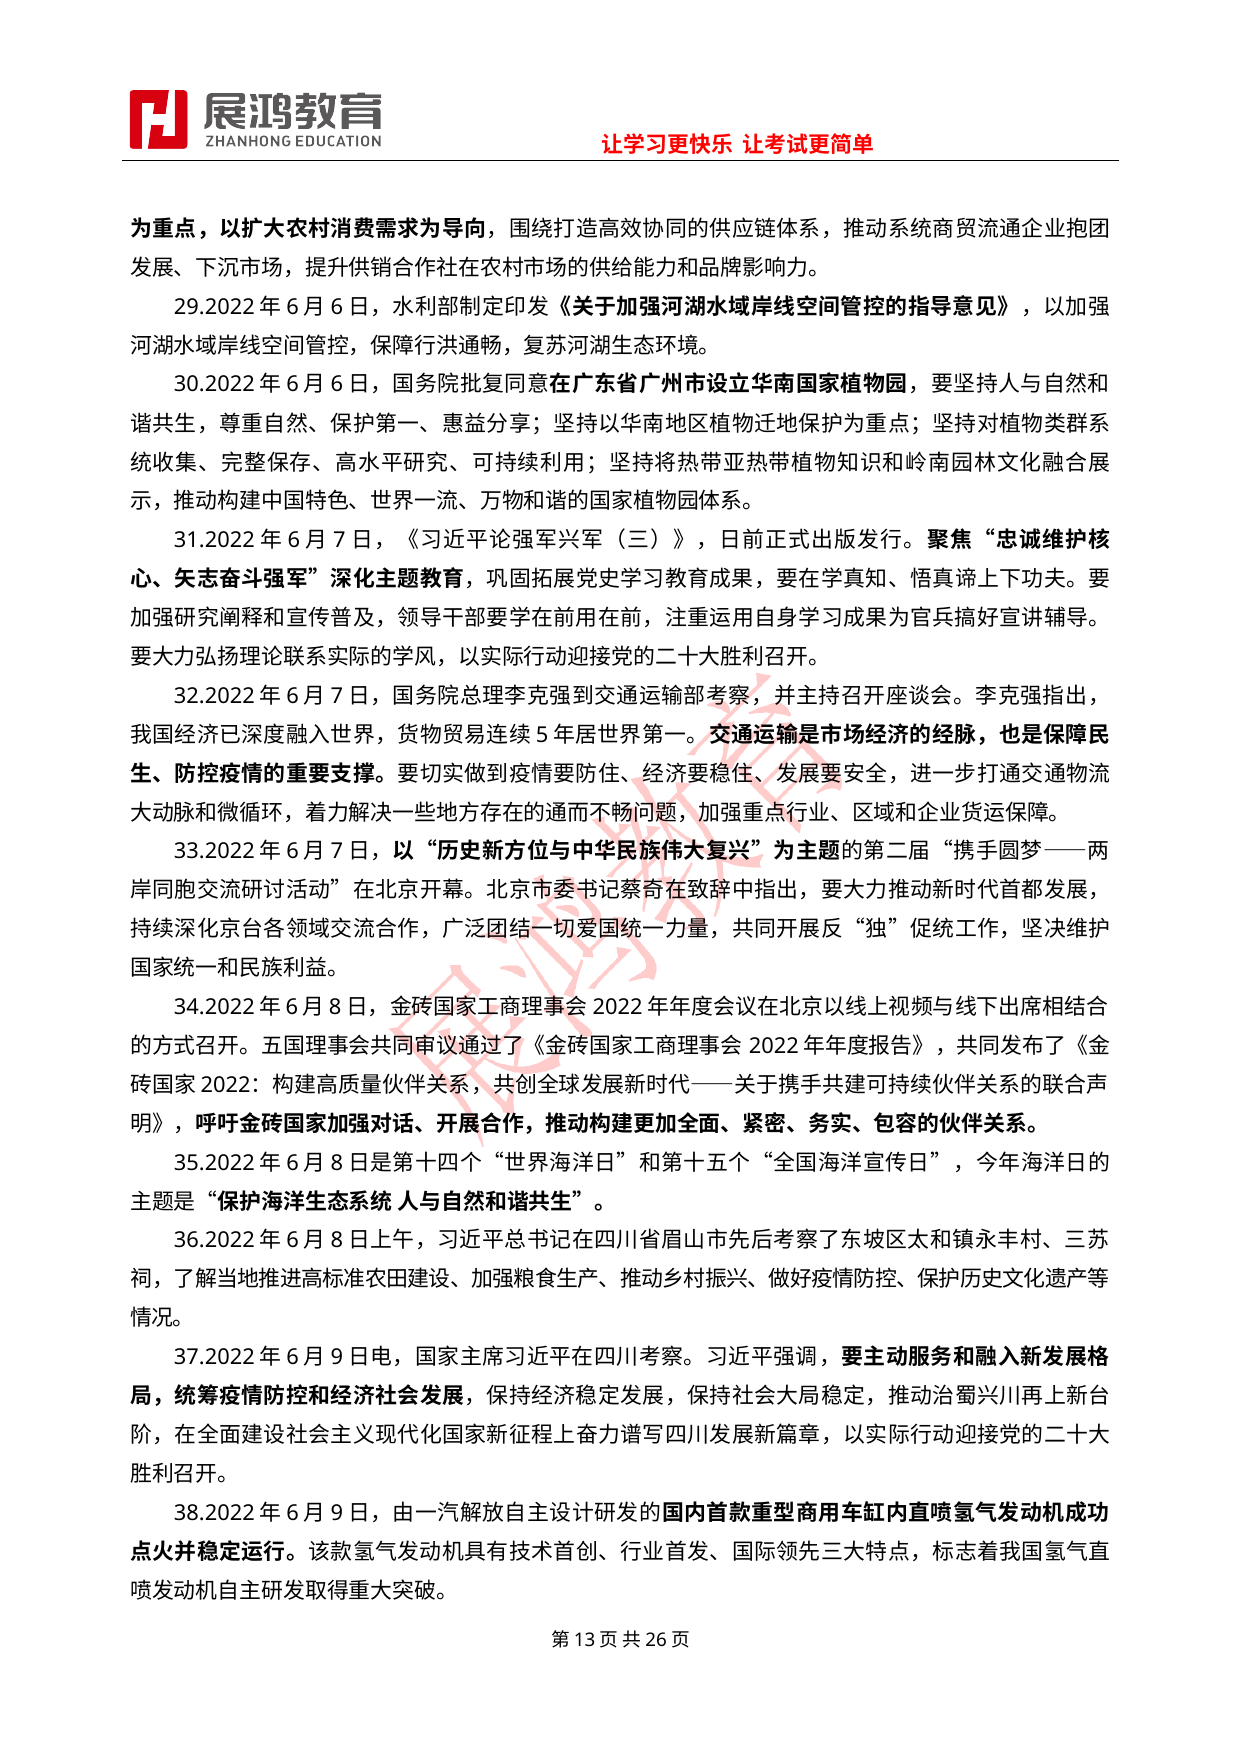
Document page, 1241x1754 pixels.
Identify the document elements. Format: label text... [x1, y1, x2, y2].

text 38.2022年6月9日，由一汽解放自主设计研发的国内首款重型商用车缸内直喷氢气发动机成功点火并稳定运行。该款氢气发动机具有技术首创、行业首发、国际领先三大特点，标志着我国氢气直喷发动机自主研发取得重大突破。 [130, 1494, 1110, 1605]
text 29.2022年6月6日，水利部制定印发《关于加强河湖水域岸线空间管控的指导意见》，以加强河湖水域岸线空间管控，保障行洪通畅，复苏河湖生态环境。 [130, 288, 1110, 360]
text 33.2022年6月7日，以“历史新方位与中华民族伟大复兴”为主题的第二届“携手圆梦——两岸同胞交流研讨活动”在北京开幕。北京市委书记蔡奇在致辞中指出，要大力推动新时代首都发展，持续深化京台各领域交流合作，广泛团结一切爱国统一力量，共同开展反“独”促统工作，坚决维护国家统一和民族利益。 [130, 833, 1110, 982]
text 36.2022年6月8日上午，习近平总书记在四川省眉山市先后考察了东坡区太和镇永丰村、三苏祠，了解当地推进高标准农田建设、加强粮食生产、推动乡村振兴、做好疫情防控、保护历史文化遗产等情况。 [130, 1222, 1110, 1332]
text 34.2022年6月8日，金砖国家工商理事会2022年年度会议在北京以线上视频与线下出席相结合的方式召开。五国理事会共同审议通过了《金砖国家工商理事会2022年年度报告》，共同发布了《金砖国家2022：构建高质量伙伴关系，共创全球发展新时代——关于携手共建可持续伙伴关系的联合声明》，呼吁金砖国家加强对话、开展合作，推动构建更加全面、紧密、务实、包容的伙伴关系。 [130, 989, 1110, 1138]
text 31.2022年6月7日，《习近平论强军兴军（三）》，日前正式出版发行。聚焦“忠诚维护核心、矢志奋斗强军”深化主题教育，巩固拓展党史学习教育成果，要在学真知、悟真谛上下功夫。要加强研究阐释和宣传普及，领导干部要学在前用在前，注重运用自身学习成果为官兵搞好宣讲辅导。要大力弘扬理论联系实际的学风，以实际行动迎接党的二十大胜利召开。 [130, 522, 1110, 671]
text 32.2022年6月7日，国务院总理李克强到交通运输部考察，并主持召开座谈会。李克强指出，我国经济已深度融入世界，货物贸易连续5年居世界第一。交通运输是市场经济的经脉，也是保障民生、防控疫情的重要支撑。要切实做到疫情要防住、经济要稳住、发展要安全，进一步打通交通物流大动脉和微循环，着力解决一些地方存在的通而不畅问题，加强重点行业、区域和企业货运保障。 [130, 677, 1110, 827]
text 37.2022年6月9日电，国家主席习近平在四川考察。习近平强调，要主动服务和融入新发展格局，统筹疫情防控和经济社会发展，保持经济稳定发展，保持社会大局稳定，推动治蜀兴川再上新台阶，在全面建设社会主义现代化国家新征程上奋力谱写四川发展新篇章，以实际行动迎接党的二十大胜利召开。 [130, 1339, 1110, 1488]
text 35.2022年6月8日是第十四个“世界海洋日”和第十五个“全国海洋宣传日”，今年海洋日的主题是“保护海洋生态系统 人与自然和谐共生”。 [130, 1144, 1110, 1216]
text 30.2022年6月6日，国务院批复同意在广东省广州市设立华南国家植物园，要坚持人与自然和谐共生，尊重自然、保护第一、惠益分享；坚持以华南地区植物迁地保护为重点；坚持对植物类群系统收集、完整保存、高水平研究、可持续利用；坚持将热带亚热带植物知识和岭南园林文化融合展示，推动构建中国特色、世界一流、万物和谐的国家植物园体系。 [130, 366, 1110, 516]
picture [129, 90, 382, 149]
text 28.2022年6月6日，全国供销合作社日用品采购平台在北京发起成立，平台以日用品联合采购为重点，以扩大农村消费需求为导向，围绕打造高效协同的供应链体系，推动系统商贸流通企业抱团发展、下沉市场，提升供销合作社在农村市场的供给能力和品牌影响力。 [130, 211, 1110, 282]
